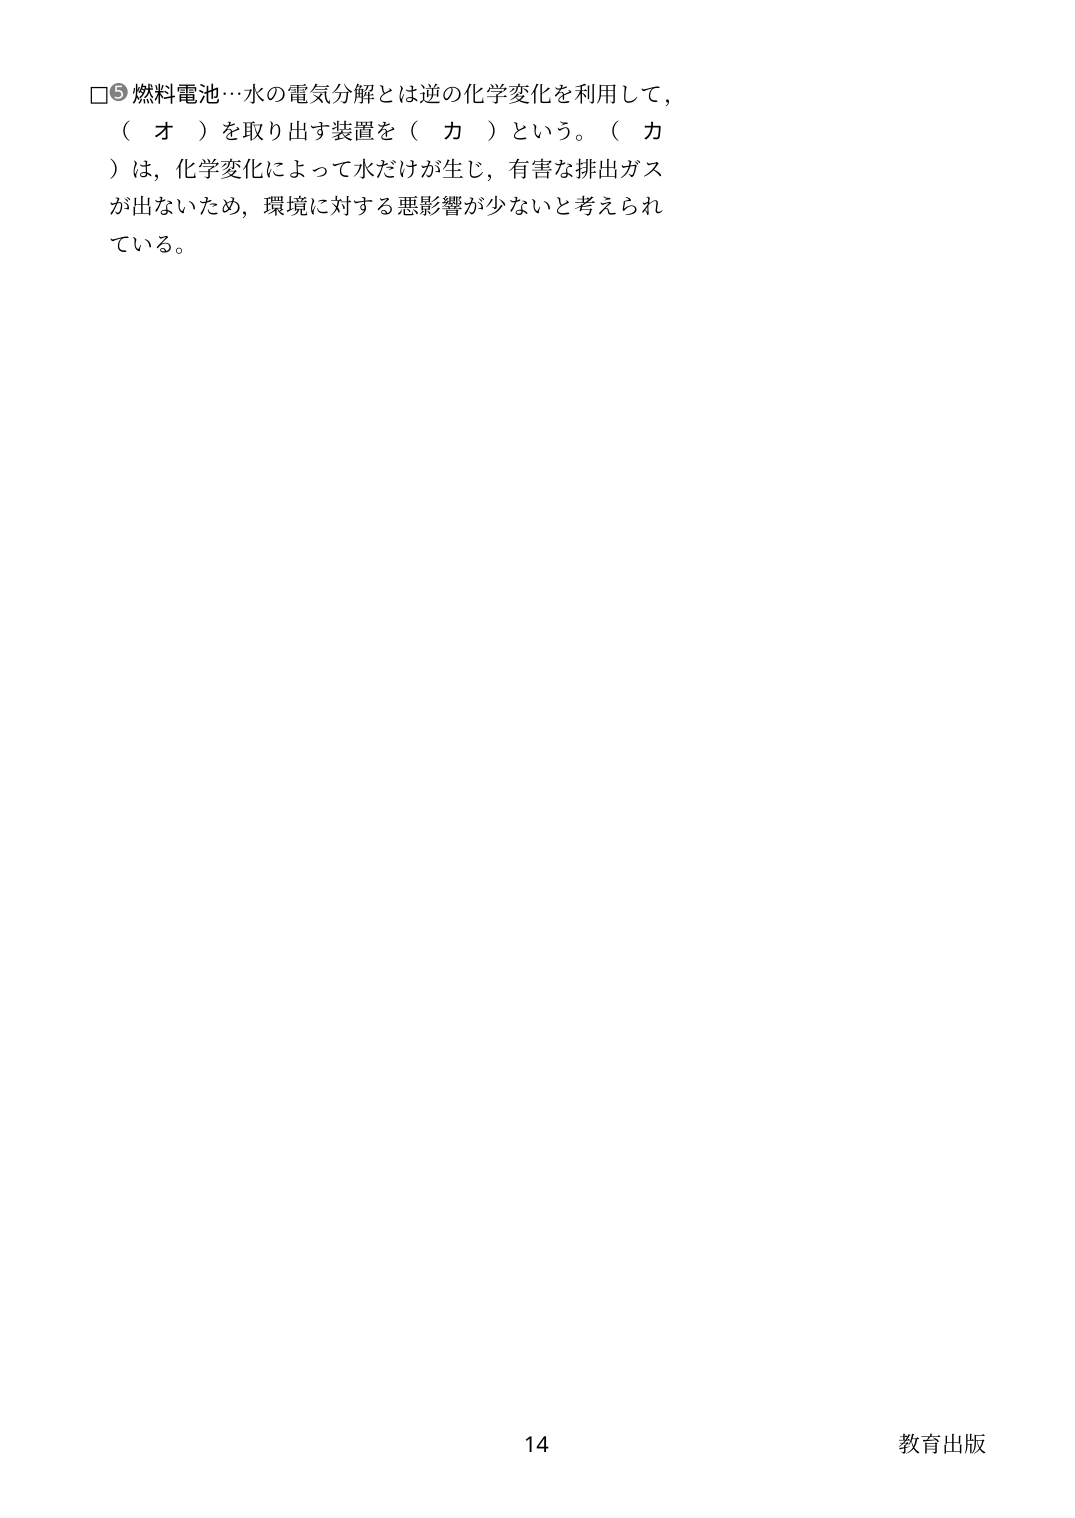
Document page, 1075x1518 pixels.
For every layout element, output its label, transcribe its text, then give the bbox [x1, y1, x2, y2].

text □➎燃料電池…水の電気分解とは逆の化学変化を利用して，（ オ ）を取り出す装置を（ カ ）という。（ カ ）は，化学変化によって水だけが生じ，有害な排出ガスが出ないため，環境に対する悪影響が少ないと考えられている。 [89, 74, 664, 261]
